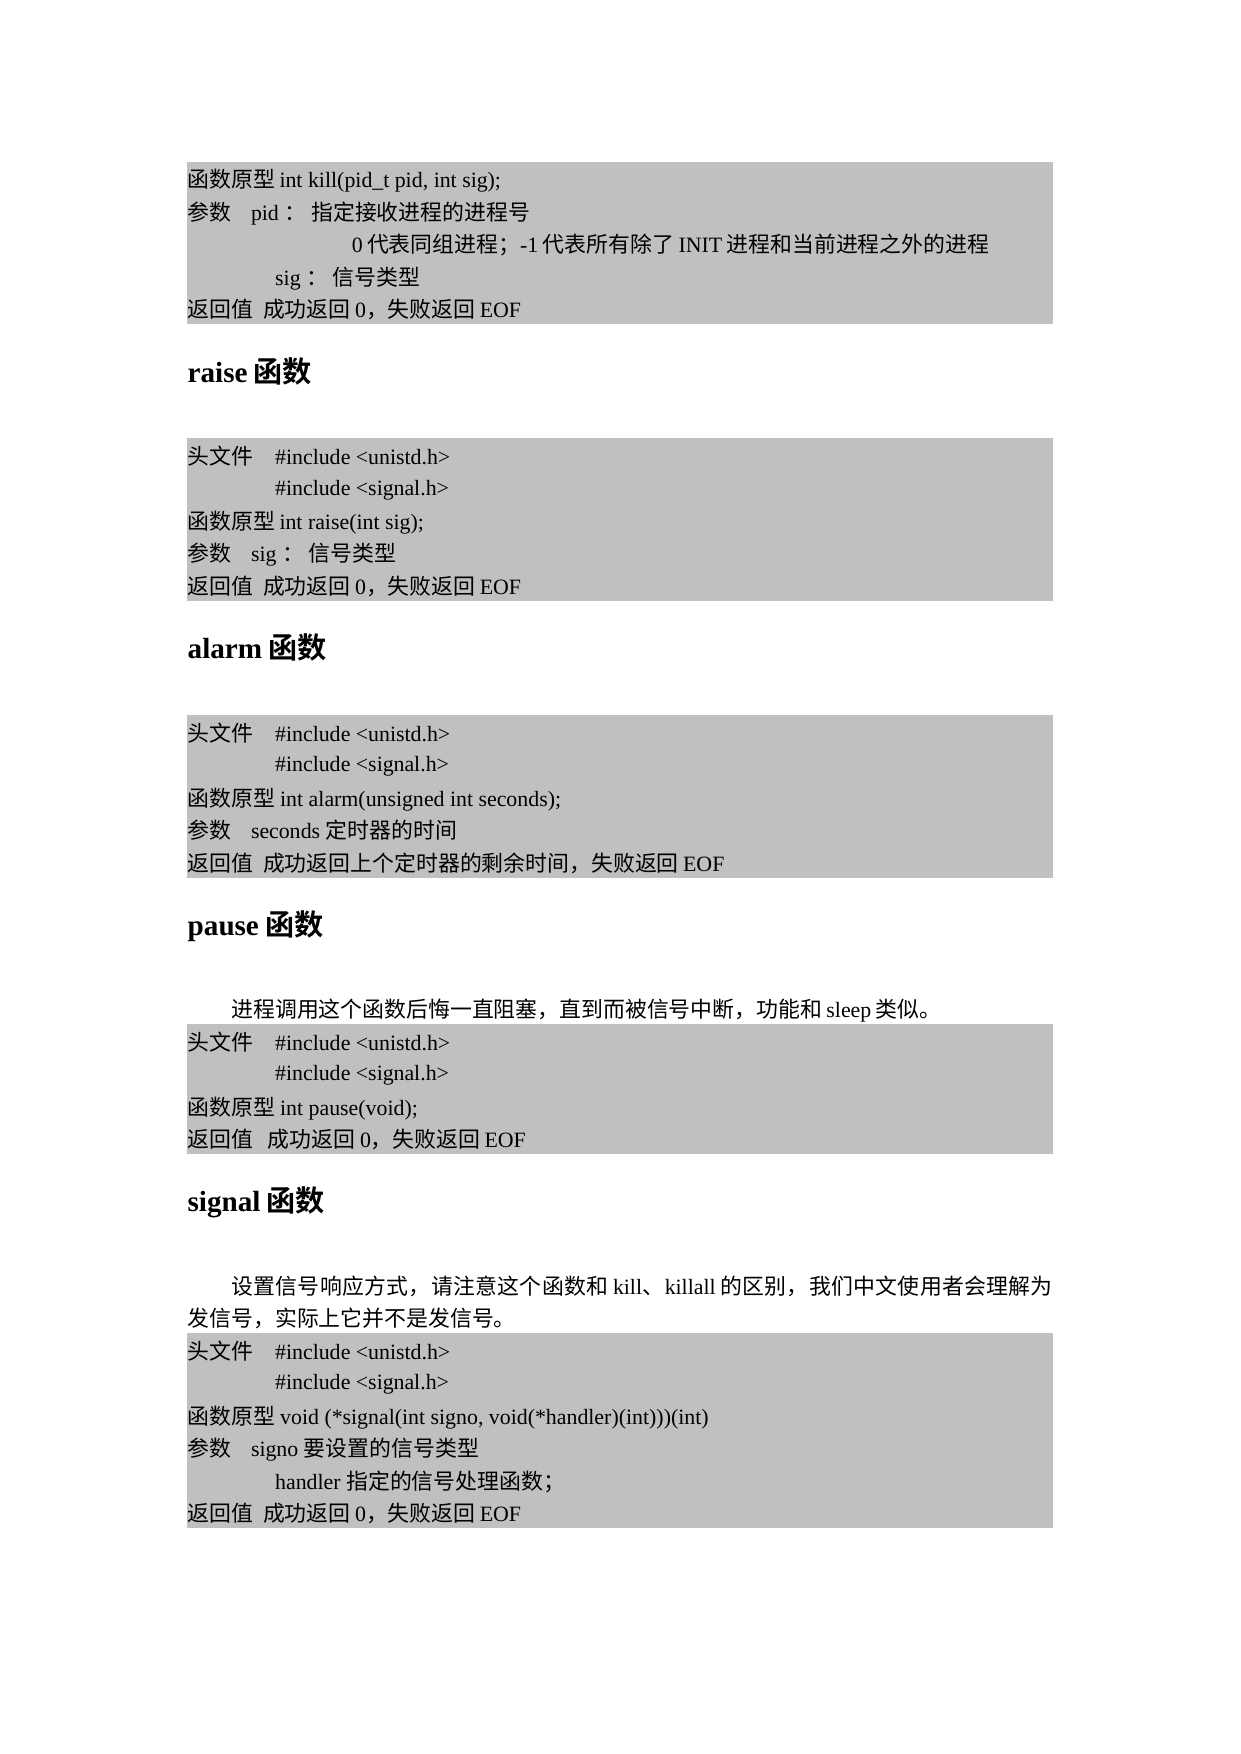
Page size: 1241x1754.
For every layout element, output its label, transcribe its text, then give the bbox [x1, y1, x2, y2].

text 进程调用这个函数后悔一直阻塞，直到而被信号中断，功能和sleep类似。 [187, 992, 1053, 1024]
text sig ： 信号类型 [187, 259, 1053, 292]
text 参数 signo 要设置的信号类型 [187, 1431, 1053, 1463]
text 函数原型 int alarm(unsigned int seconds); [187, 780, 1053, 813]
text #include <signal.h> [187, 748, 1053, 780]
text 参数 sig ： 信号类型 [187, 536, 1053, 568]
text 返回值 成功返回上个定时器的剩余时间，失败返回EOF [187, 845, 1053, 878]
text #include <signal.h> [187, 1366, 1053, 1398]
text 设置信号响应方式，请注意这个函数和kill、killall的区别，我们中文使用者会理解为发信号，实际上它并不是发信号。 [187, 1268, 1053, 1333]
text 头文件 #include <unistd.h> [187, 1024, 1053, 1057]
subtitle raise函数 [187, 337, 1053, 402]
text 返回值 成功返回0，失败返回EOF [187, 1496, 1053, 1528]
text 头文件 #include <unistd.h> [187, 715, 1053, 748]
text 返回值 成功返回0，失败返回EOF [187, 292, 1053, 324]
text #include <signal.h> [187, 471, 1053, 503]
text 函数原型int kill(pid_t pid, int sig); [187, 162, 1053, 194]
subtitle alarm函数 [187, 613, 1053, 678]
text 返回值 成功返回0，失败返回EOF [187, 568, 1053, 601]
text 0代表同组进程；-1代表所有除了INIT进程和当前进程之外的进程 [187, 227, 1053, 259]
text 头文件 #include <unistd.h> [187, 1333, 1053, 1366]
text 函数原型int raise(int sig); [187, 503, 1053, 536]
text #include <signal.h> [187, 1057, 1053, 1089]
text 返回值 成功返回0，失败返回EOF [187, 1122, 1053, 1154]
text handler 指定的信号处理函数； [187, 1463, 1053, 1496]
subtitle signal函数 [187, 1167, 1053, 1232]
text 函数原型 void (*signal(int signo, void(*handler)(int)))(int) [187, 1398, 1053, 1431]
text 参数 seconds 定时器的时间 [187, 813, 1053, 845]
text 函数原型 int pause(void); [187, 1089, 1053, 1122]
subtitle pause函数 [187, 890, 1053, 955]
text 参数 pid ： 指定接收进程的进程号 [187, 194, 1053, 227]
text 头文件 #include <unistd.h> [187, 438, 1053, 471]
